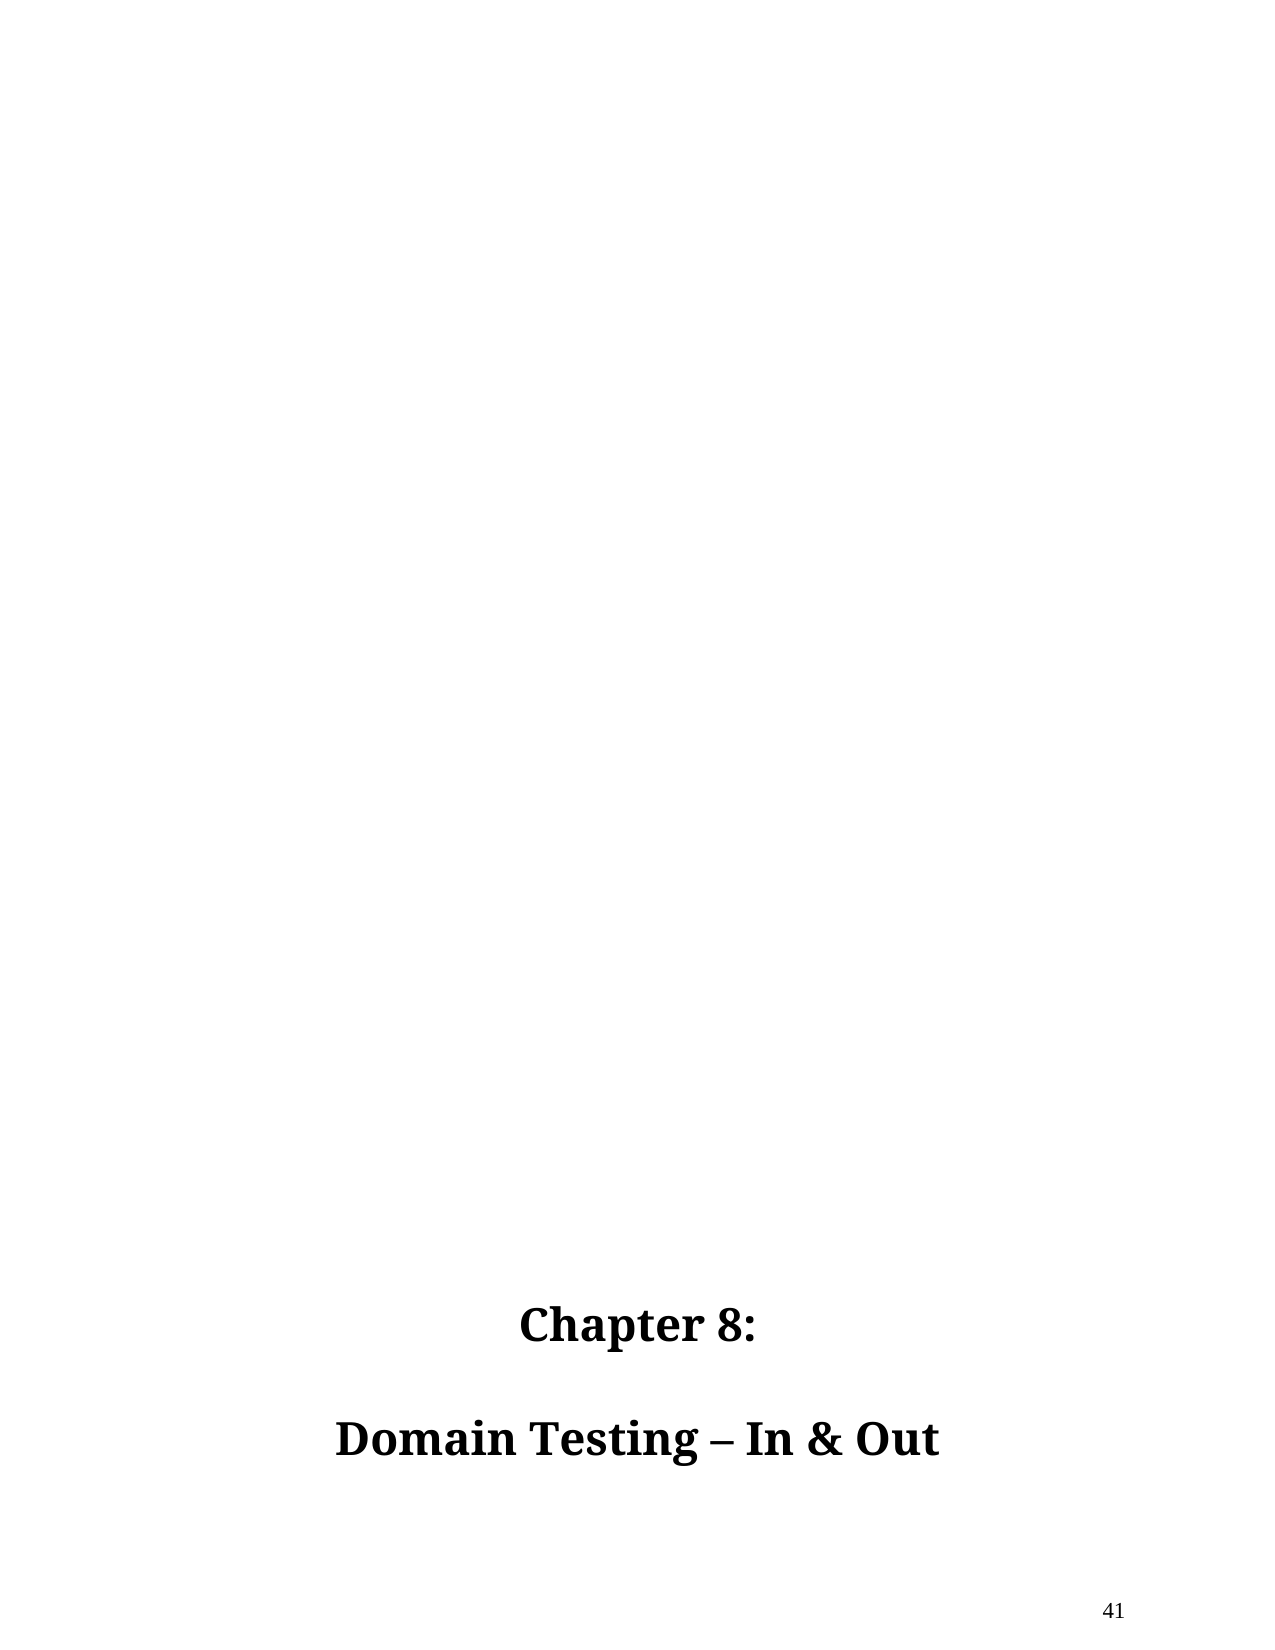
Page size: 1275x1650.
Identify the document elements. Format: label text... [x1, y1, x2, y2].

text Domain Testing – In & Out [150, 1407, 1125, 1469]
text Chapter 8: [150, 1292, 1125, 1355]
